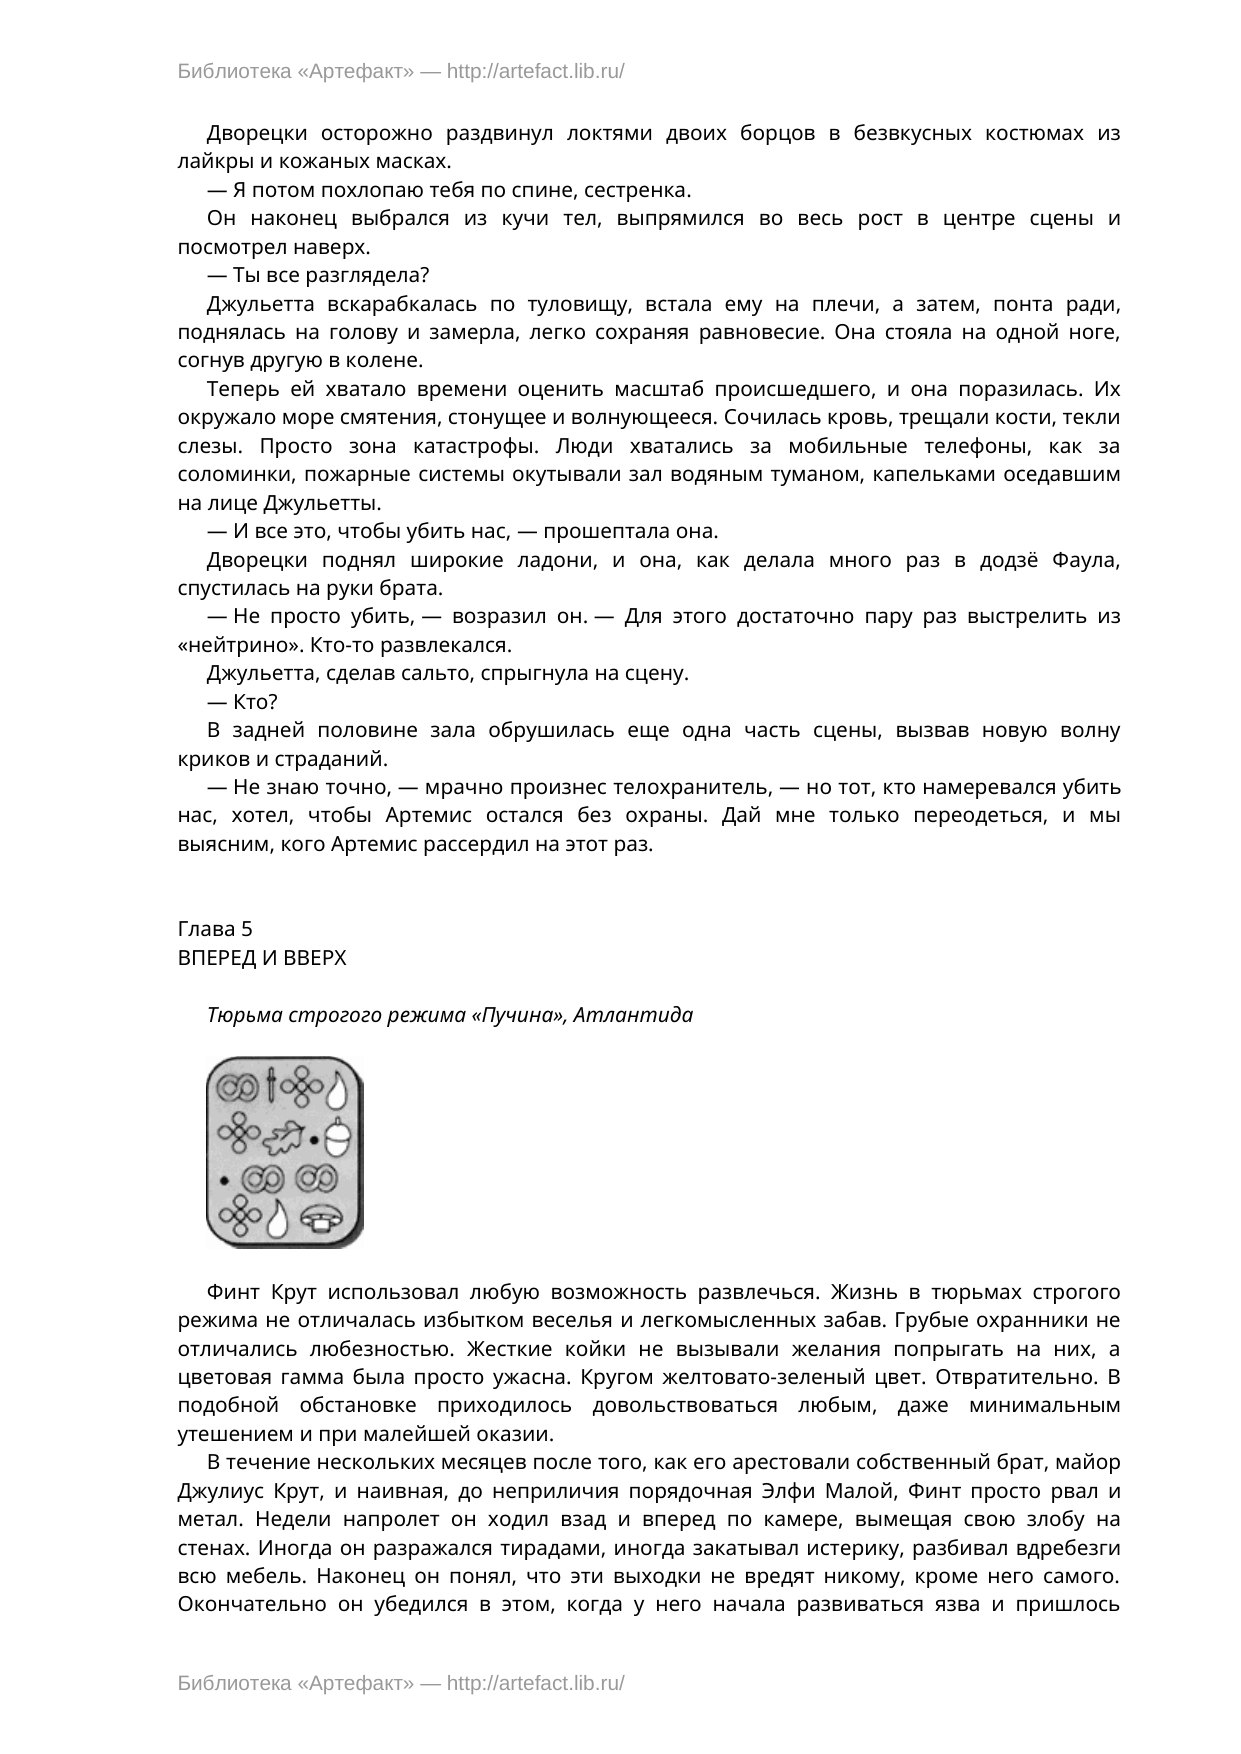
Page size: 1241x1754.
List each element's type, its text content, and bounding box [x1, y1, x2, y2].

text Тюрьма строгого режима «Пучина», Атлантида [177, 1000, 1122, 1028]
text Джульетта вскарабкалась по туловищу, встала ему на плечи, а затем, понта ради, поднялась на голову и замерла, легко сохраняя равновесие. Она стояла на одной ноге, согнув другую в колене. [177, 289, 1122, 374]
text Теперь ей хватало времени оценить масштаб происшедшего, и она поразилась. Их окружало море смятения, стонущее и волнующееся. Сочилась кровь, трещали кости, текли слезы. Просто зона катастрофы. Люди хватались за мобильные телефоны, как за соломинки, пожарные системы окутывали зал водяным туманом, капельками оседавшим на лице Джульетты. [177, 374, 1122, 516]
text — Ты все разглядела? [177, 260, 1122, 289]
text — Я потом похлопаю тебя по спине, сестренка. [177, 175, 1122, 203]
text В задней половине зала обрушилась еще одна часть сцены, вызвав новую волну криков и страданий. [177, 715, 1122, 772]
text Джульетта, сделав сальто, спрыгнула на сцену. [177, 658, 1122, 687]
text — И все это, чтобы убить нас, — прошептала она. [177, 516, 1122, 545]
text Дворецки осторожно раздвинул локтями двоих борцов в безвкусных костюмах из лайкры и кожаных масках. [177, 118, 1122, 175]
picture [206, 1056, 364, 1249]
text — Не просто убить, — возразил он. — Для этого достаточно пару раз выстрелить из «нейтрино». Кто-то развлекался. [177, 602, 1122, 658]
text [177, 1447, 1122, 1618]
subtitle ВПЕРЕД И ВВЕРХ [177, 943, 1122, 971]
subtitle Глава 5 [177, 914, 1122, 943]
text Финт Крут использовал любую возможность развлечься. Жизнь в тюрьмах строгого режима не отличалась избытком веселья и легкомысленных забав. Грубые охранники не отличались любезностью. Жесткие койки не вызывали желания попрыгать на них, а цветовая гамма была просто ужасна. Кругом желтовато-зеленый цвет. Отвратительно. В подобной обстановке приходилось довольствоваться любым, даже минимальным утешением и при малейшей оказии. [177, 1277, 1122, 1447]
text Он наконец выбрался из кучи тел, выпрямился во весь рост в центре сцены и посмотрел наверх. [177, 203, 1122, 260]
text — Не знаю точно, — мрачно произнес телохранитель, — но тот, кто намеревался убить нас, хотел, чтобы Артемис остался без охраны. Дай мне только переодеться, и мы выясним, кого Артемис рассердил на этот раз. [177, 772, 1122, 857]
text — Кто? [177, 687, 1122, 715]
text Дворецки поднял широкие ладони, и она, как делала много раз в додзё Фаула, спустилась на руки брата. [177, 545, 1122, 602]
